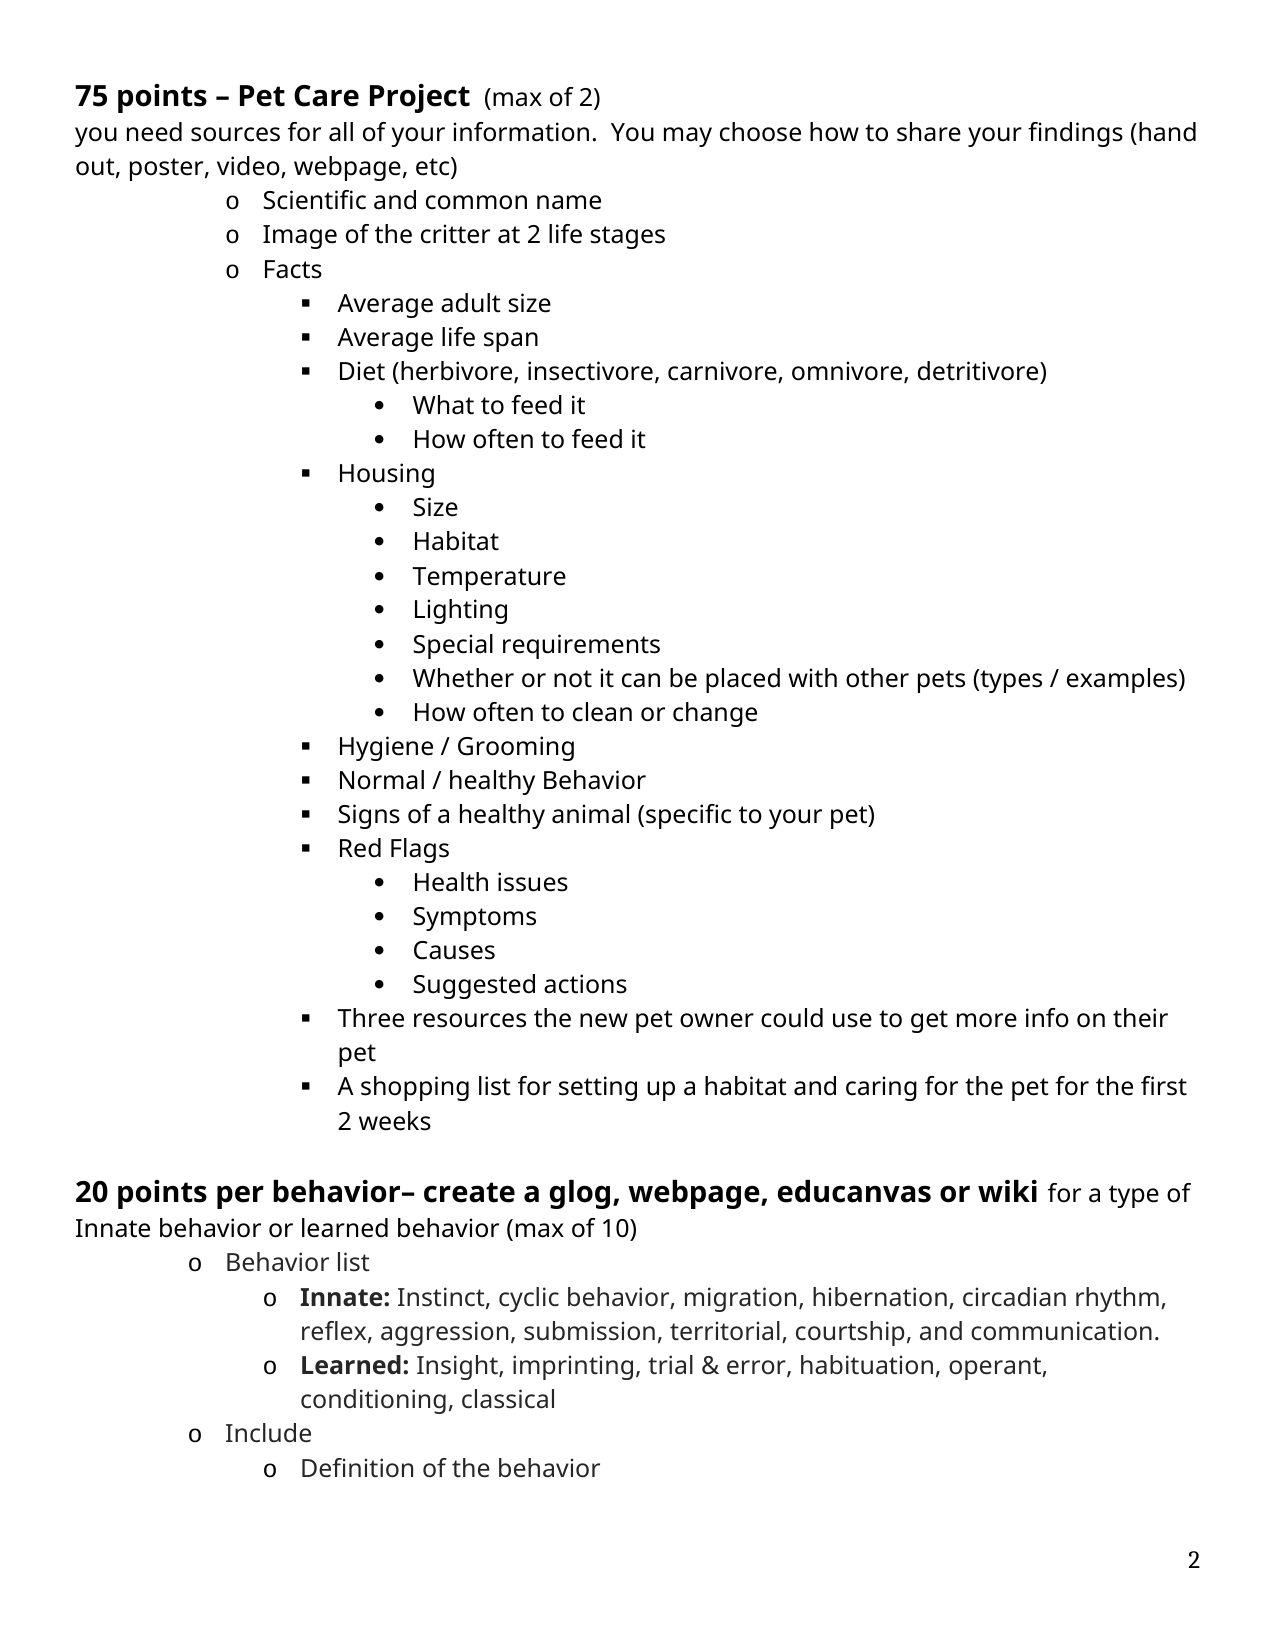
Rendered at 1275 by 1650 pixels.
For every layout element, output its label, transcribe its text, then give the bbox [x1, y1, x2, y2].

list Behavior list [187, 1245, 1200, 1279]
text you need sources for all of your information. You may choose how to share your findings (hand out, poster, video, webpage, etc) [75, 115, 1200, 183]
list Innate: Instinct, cyclic behavior, migration, hibernation, circadian rhythm, reflex, aggression, submission, territorial, courtship, and communication. [262, 1279, 1200, 1348]
list Include [187, 1416, 1200, 1450]
list Average adult size [300, 286, 1200, 320]
list Special requirements [375, 626, 1200, 660]
list Suggested actions [375, 967, 1200, 1001]
list Facts [225, 251, 1200, 286]
list Health issues [375, 865, 1200, 899]
list How often to clean or change [375, 694, 1200, 728]
list Red Flags [300, 831, 1200, 865]
list What to feed it [375, 388, 1200, 422]
list Size [375, 490, 1200, 524]
list Image of the critter at 2 life stages [225, 217, 1200, 251]
list Symptoms [375, 899, 1200, 933]
list Signs of a healthy animal (specific to your pet) [300, 797, 1200, 831]
text 75 points – Pet Care Project (max of 2) [75, 75, 1200, 115]
text 20 points per behavior– create a glog, webpage, educanvas or wiki for a type of Innate behavior or learned behavior (max of 10) [75, 1171, 1200, 1245]
list Scientific and common name [225, 183, 1200, 217]
list Hygiene / Grooming [300, 728, 1200, 762]
list Causes [375, 933, 1200, 967]
list Habitat [375, 524, 1200, 558]
list Normal / healthy Behavior [300, 762, 1200, 797]
list How often to feed it [375, 422, 1200, 456]
list Average life span [300, 320, 1200, 354]
list A shopping list for setting up a habitat and caring for the pet for the first 2 weeks [300, 1069, 1200, 1137]
list Learned: Insight, imprinting, trial & error, habituation, operant, conditioning, classical [262, 1348, 1200, 1416]
list Three resources the new pet owner could use to get more info on their pet [300, 1001, 1200, 1069]
list Housing [300, 456, 1200, 490]
list Diet (herbivore, insectivore, carnivore, omnivore, detritivore) [300, 354, 1200, 388]
list Lighting [375, 592, 1200, 626]
list Temperature [375, 558, 1200, 592]
list Definition of the behavior [262, 1450, 1200, 1484]
list Whether or not it can be placed with other pets (types / examples) [375, 660, 1200, 694]
